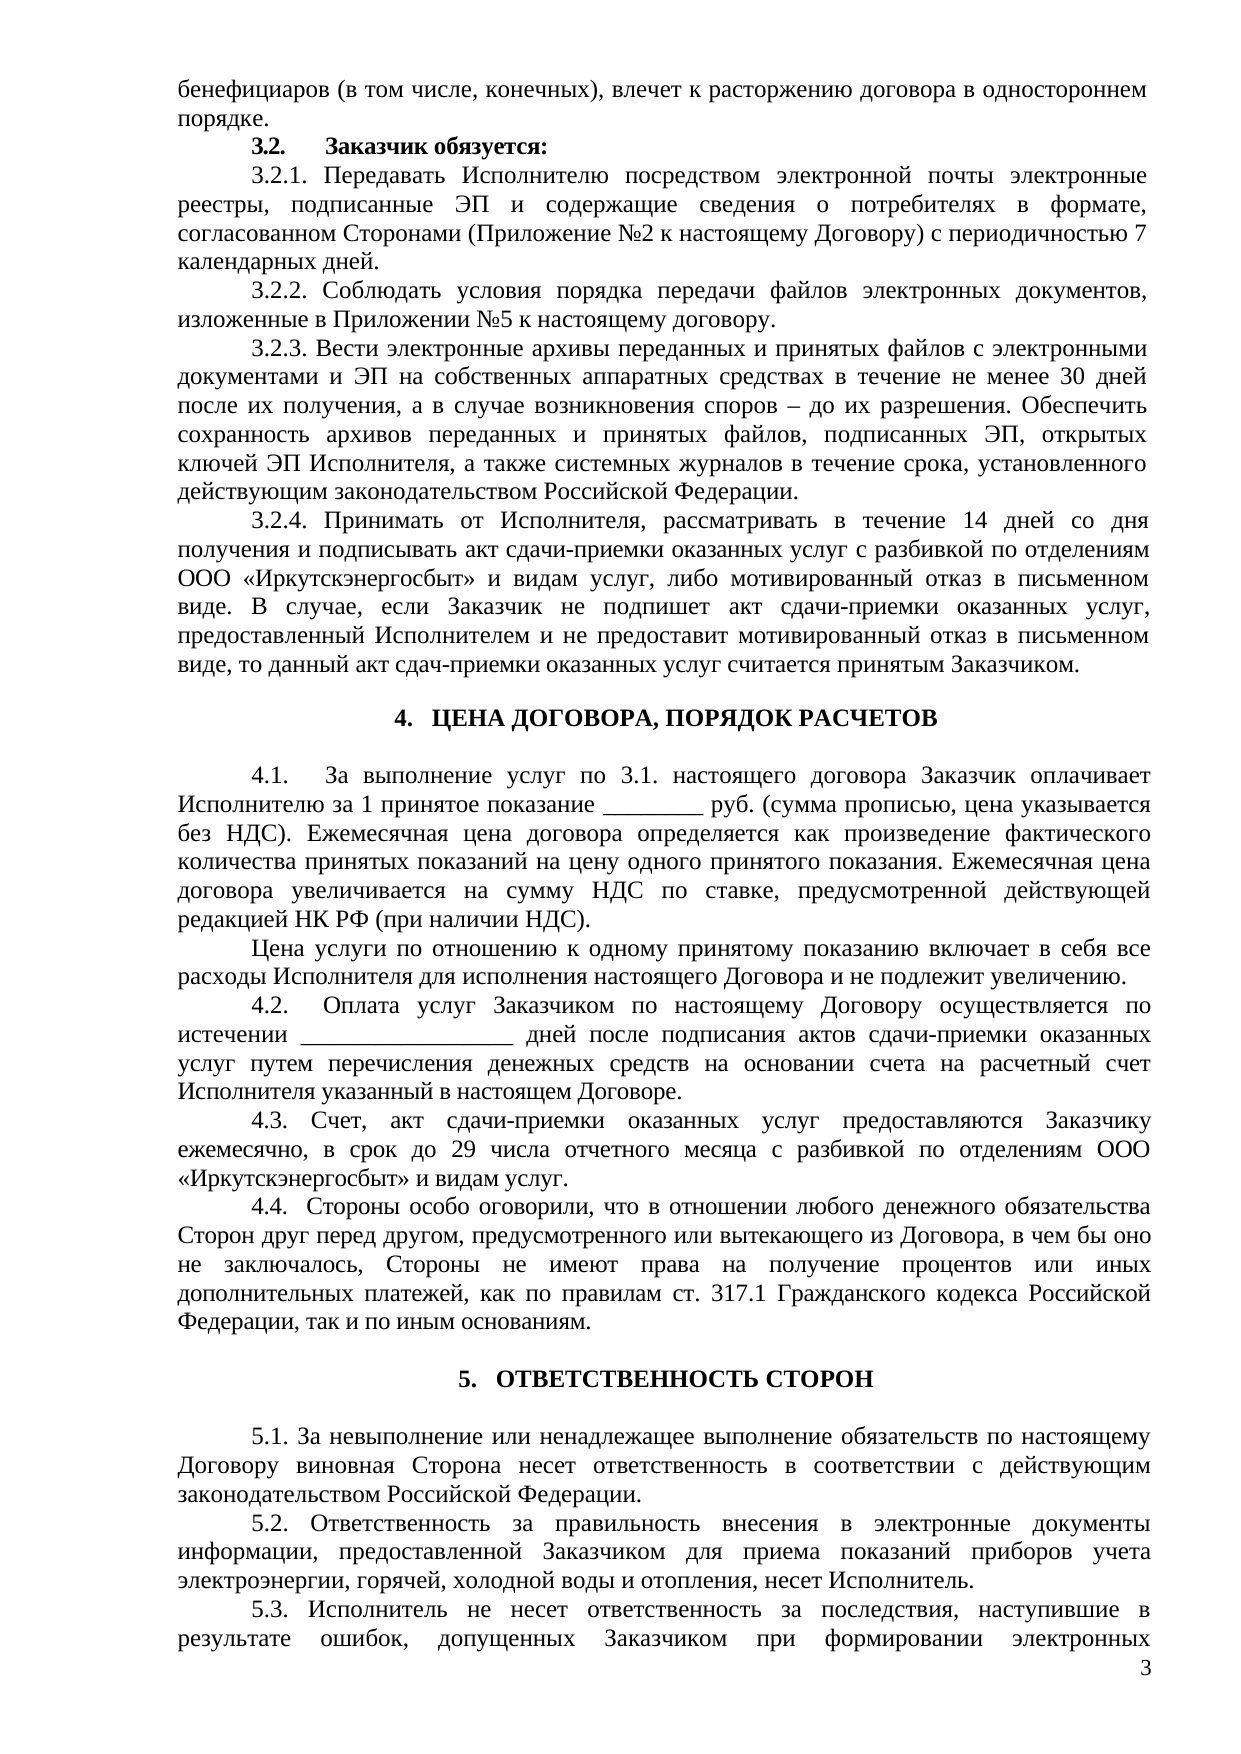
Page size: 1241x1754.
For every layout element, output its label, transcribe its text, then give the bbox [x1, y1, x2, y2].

text 3.2.4. Принимать от Исполнителя, рассматривать в течение 14 дней со дня получения и подписывать акт сдачи-приемки оказанных услуг с разбивкой по отделениям ООО «Иркутскэнергосбыт» и видам услуг, либо мотивированный отказ в письменном виде. В случае, если Заказчик не подпишет акт сдачи-приемки оказанных услуг, предоставленный Исполнителем и не предоставит мотивированный отказ в письменном виде, то данный акт сдач-приемки оказанных услуг считается принятым Заказчиком. [177, 505, 1150, 678]
text 4.3. Счет, акт сдачи-приемки оказанных услуг предоставляются Заказчику ежемесячно, в срок до 29 числа отчетного месяца с разбивкой по отделениям ООО «Иркутскэнергосбыт» и видам услуг. [177, 1105, 1152, 1191]
list ОТВЕТСТВЕННОСТЬ СТОРОН [180, 1364, 1152, 1393]
text 3.2.2. Соблюдать условия порядка передачи файлов электронных документов, изложенные в Приложении №5 к настоящему договору. [177, 275, 1148, 333]
list ЦЕНА ДОГОВОРА, ПОРЯДОК РАСЧЕТОВ [180, 703, 1152, 731]
list Цена услуги по отношению к одному принятому показанию включает в себя все расходы Исполнителя для исполнения настоящего Договора и не подлежит увеличению. [177, 933, 1152, 990]
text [177, 74, 1148, 131]
text 5.2. Ответственность за правильность внесения в электронные документы информации, предоставленной Заказчиком для приема показаний приборов учета электроэнергии, горячей, холодной воды и отопления, несет Исполнитель. [177, 1508, 1152, 1594]
text 4.2. Оплата услуг Заказчиком по настоящему Договору осуществляется по истечении _________________ дней после подписания актов сдачи-приемки оказанных услуг путем перечисления денежных средств на основании счета на расчетный счет Исполнителя указанный в настоящем Договоре. [177, 990, 1152, 1105]
text 4.4. Стороны особо оговорили, что в отношении любого денежного обязательства Сторон друг перед другом, предусмотренного или вытекающего из Договора, в чем бы оно не заключалось, Стороны не имеют права на получение процентов или иных дополнительных платежей, как по правилам ст. 317.1 Гражданского кодекса Российской Федерации, так и по иным основаниям. [177, 1191, 1152, 1335]
text 5.1. За невыполнение или ненадлежащее выполнение обязательств по настоящему Договору виновная Сторона несет ответственность в соответствии с действующим законодательством Российской Федерации. [177, 1421, 1152, 1508]
list За выполнение услуг по 3.1. настоящего договора Заказчик оплачивает Исполнителю за 1 принятое показание ________ руб. (сумма прописью, цена указывается без НДС). Ежемесячная цена договора определяется как произведение фактического количества принятых показаний на цену одного принятого показания. Ежемесячная цена договора увеличивается на сумму НДС по ставке, предусмотренной действующей редакцией НК РФ (при наличии НДС). [177, 760, 1152, 933]
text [177, 1594, 1152, 1651]
text 3.2. Заказчик обязуется: [177, 131, 1152, 160]
text 3.2.1. Передавать Исполнителю посредством электронной почты электронные реестры, подписанные ЭП и содержащие сведения о потребителях в формате, согласованном Сторонами (Приложение №2 к настоящему Договору) с периодичностью 7 календарных дней. [177, 160, 1148, 275]
text 3.2.3. Вести электронные архивы переданных и принятых файлов с электронными документами и ЭП на собственных аппаратных средствах в течение не менее 30 дней после их получения, а в случае возникновения споров – до их разрешения. Обеспечить сохранность архивов переданных и принятых файлов, подписанных ЭП, открытых ключей ЭП Исполнителя, а также системных журналов в течение срока, установленного действующим законодательством Российской Федерации. [177, 333, 1148, 505]
